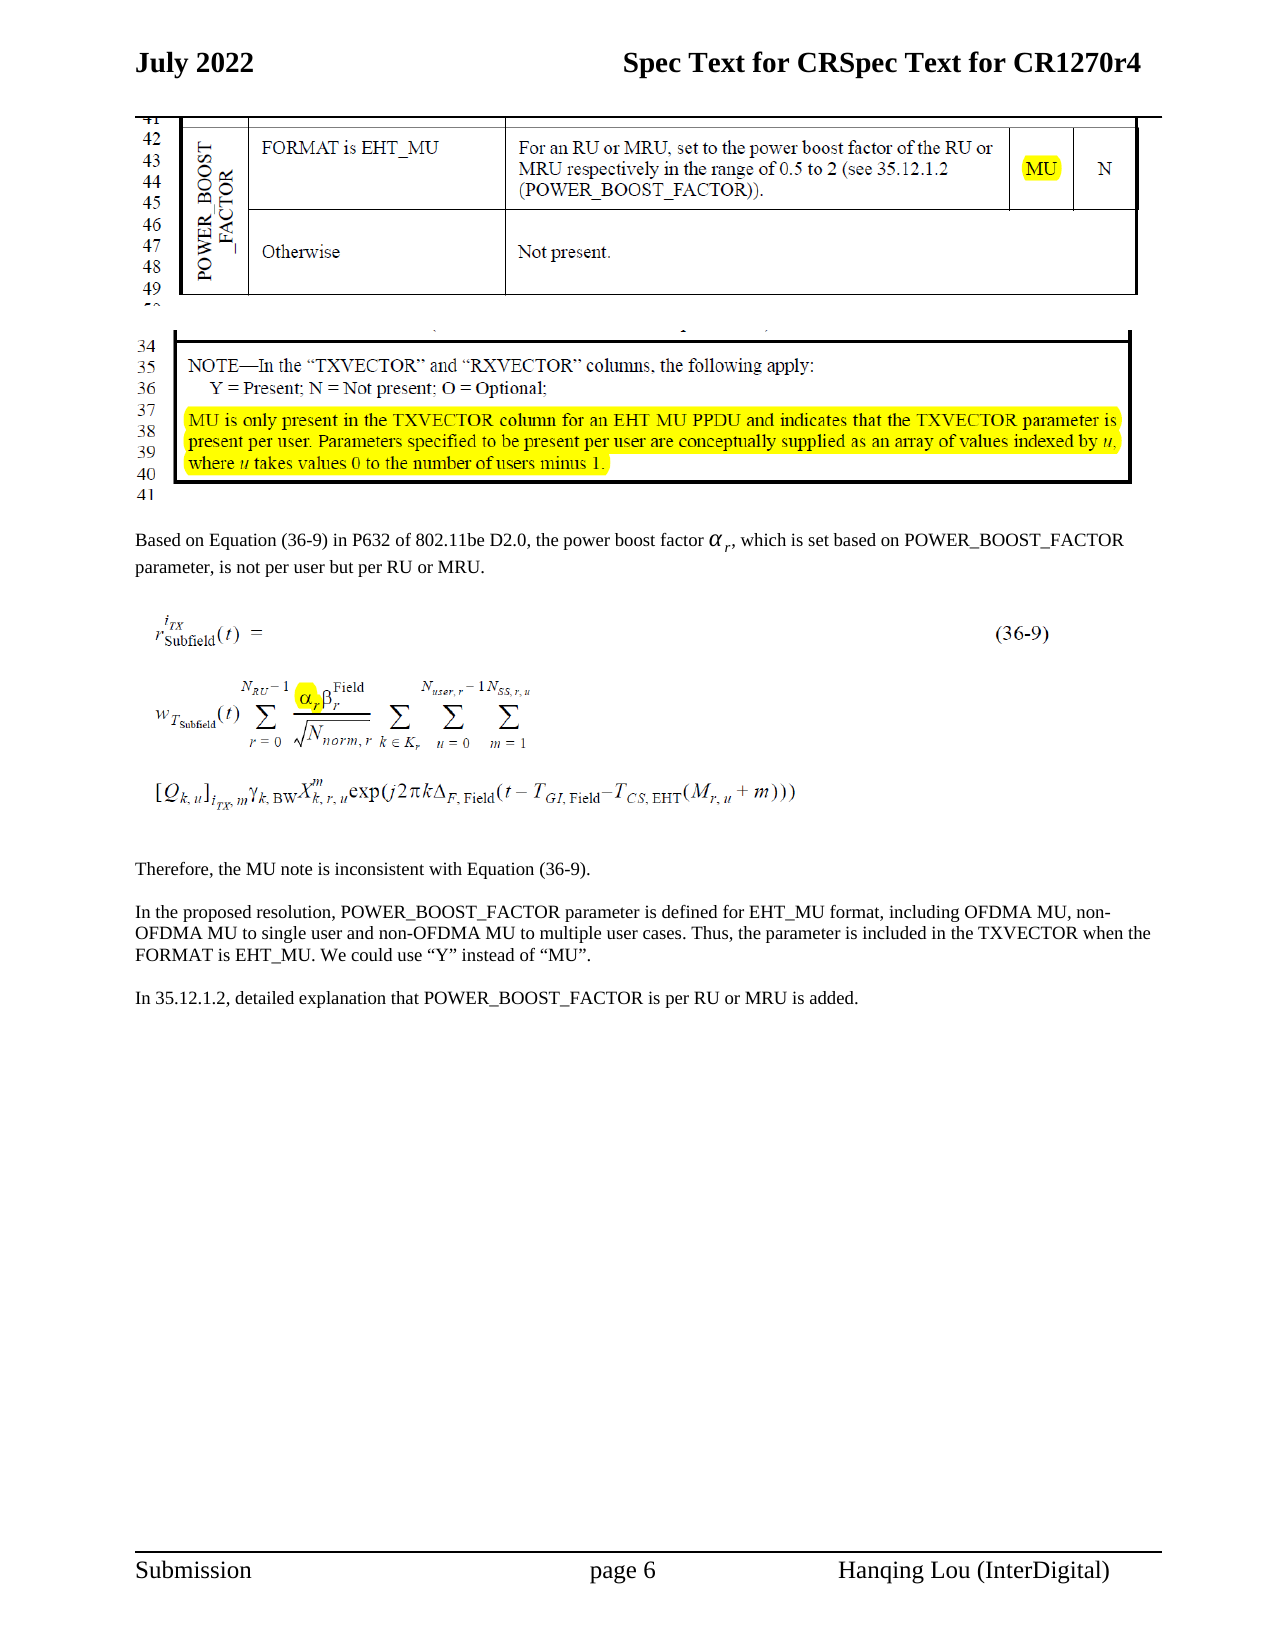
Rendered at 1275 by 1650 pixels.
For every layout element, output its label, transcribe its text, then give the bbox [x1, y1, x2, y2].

text Therefore, the MU note is inconsistent with Equation (36-9). [135, 858, 1162, 879]
picture [135, 330, 1163, 500]
text Based on Equation (36-9) in P632 of 802.11be D2.0, the power boost factor , which is set based on POWER_BOOST_FACTOR parameter, is not per user but per RU or MRU. [135, 524, 1162, 577]
text In 35.12.1.2, detailed explanation that POWER_BOOST_FACTOR is per RU or MRU is added. [135, 987, 1162, 1008]
picture [135, 598, 1065, 836]
text In the proposed resolution, POWER_BOOST_FACTOR parameter is defined for EHT_MU format, including OFDMA MU, non-OFDMA MU to single user and non-OFDMA MU to multiple user cases. Thus, the parameter is included in the TXVECTOR when the FORMAT is EHT_MU. We could use “Y” instead of “MU”. [135, 901, 1162, 965]
picture [135, 118, 1163, 306]
